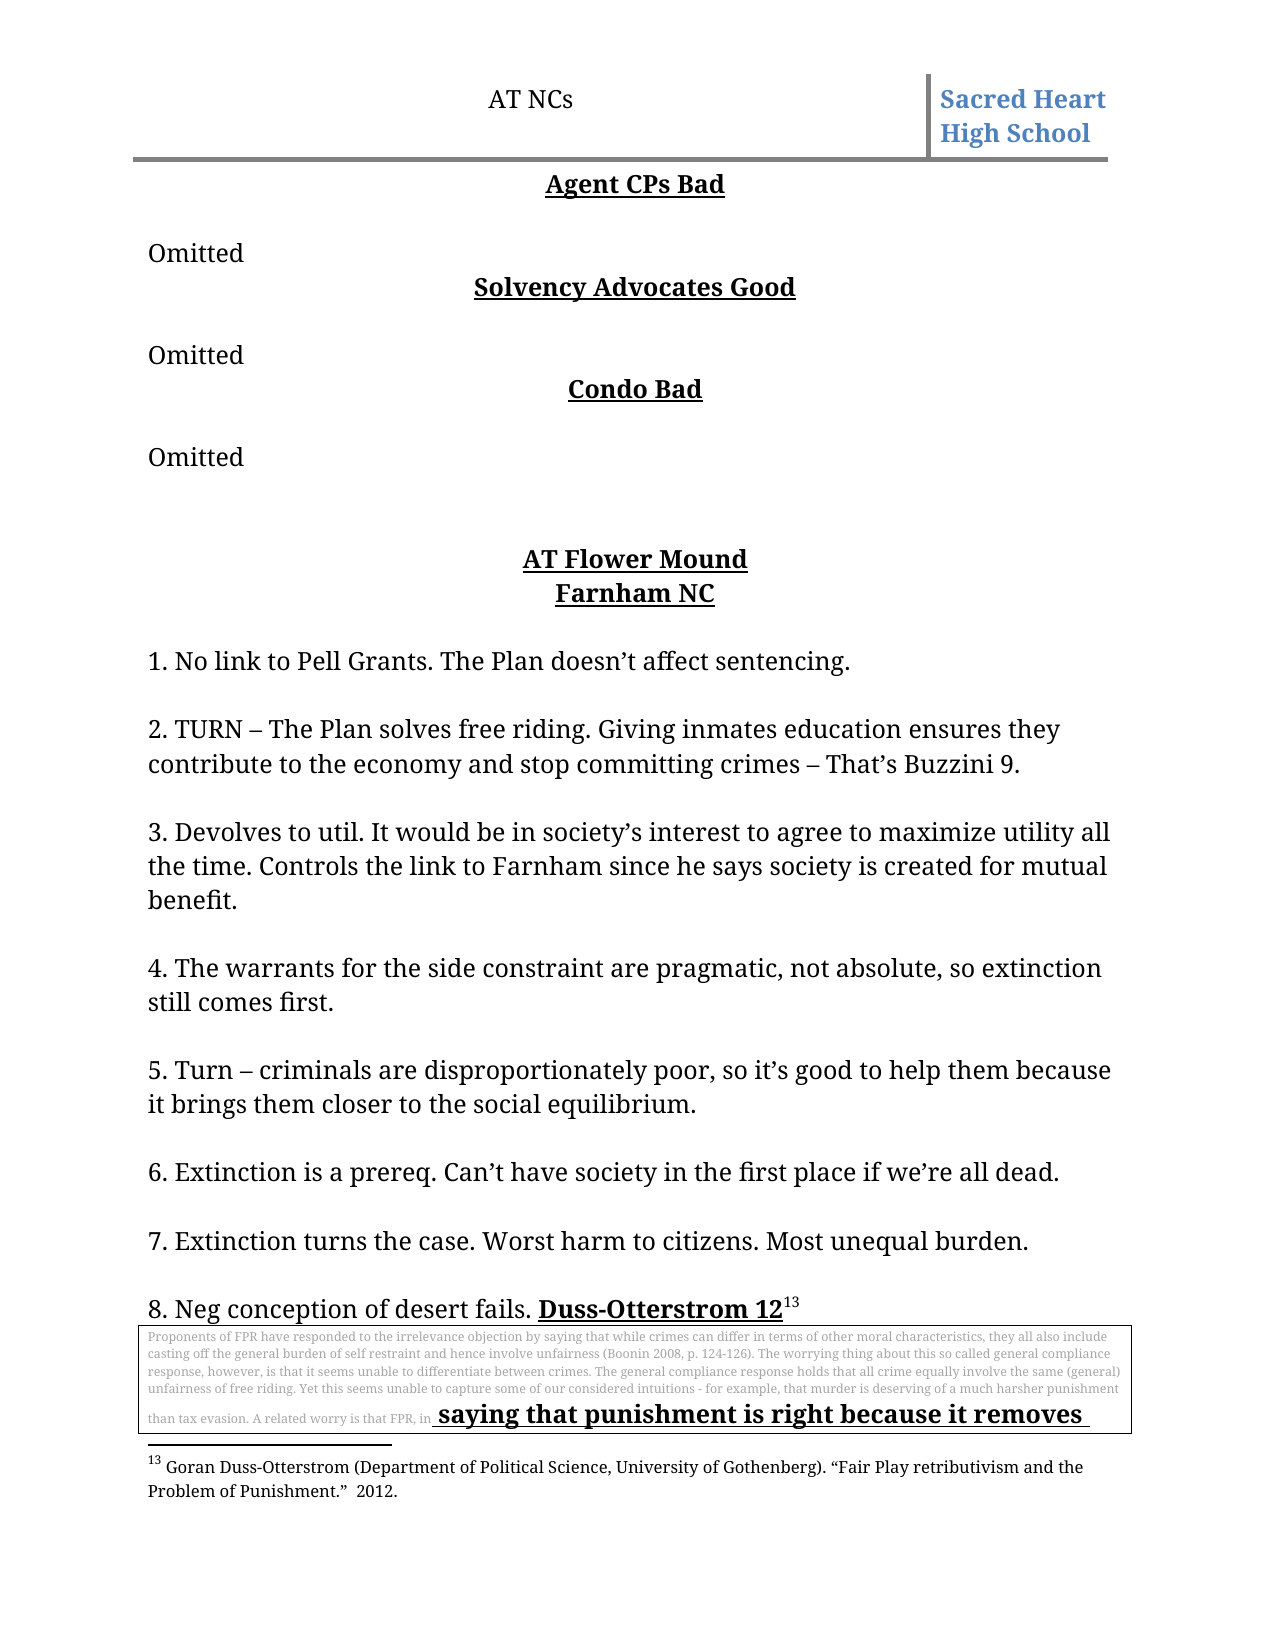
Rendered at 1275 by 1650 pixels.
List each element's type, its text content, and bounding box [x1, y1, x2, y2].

text 3. Devolves to util. It would be in society’s interest to agree to maximize utility all the time. Controls the link to Farnham since he says society is created for mutual benefit. [148, 814, 1122, 917]
text Omitted [148, 235, 1122, 269]
text Omitted [148, 337, 1122, 372]
text 8. Neg conception of desert fails. Duss-Otterstrom 12 [148, 1291, 1122, 1325]
subtitle AT Flower Mound [148, 542, 1122, 576]
text 4. The warrants for the side constraint are pragmatic, not absolute, so extinction still comes first. [148, 951, 1122, 1019]
subtitle Solvency Advocates Good [148, 269, 1122, 303]
subtitle Agent CPs Bad [148, 167, 1122, 201]
text 7. Extinction turns the case. Worst harm to citizens. Most unequal burden. [148, 1223, 1122, 1257]
text 1. No link to Pell Grants. The Plan doesn’t affect sentencing. [148, 644, 1122, 678]
text 2. TURN – The Plan solves free riding. Giving inmates education ensures they contribute to the economy and stop committing crimes – That’s Buzzini 9. [148, 712, 1122, 780]
subtitle Farnham NC [148, 576, 1122, 610]
text Omitted [148, 440, 1122, 474]
subtitle Condo Bad [148, 372, 1122, 406]
text 5. Turn – criminals are disproportionately poor, so it’s good to help them because it brings them closer to the social equilibrium. [148, 1053, 1122, 1121]
text 6. Extinction is a prereq. Can’t have society in the first place if we’re all dead. [148, 1155, 1122, 1189]
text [139, 1326, 1131, 1433]
